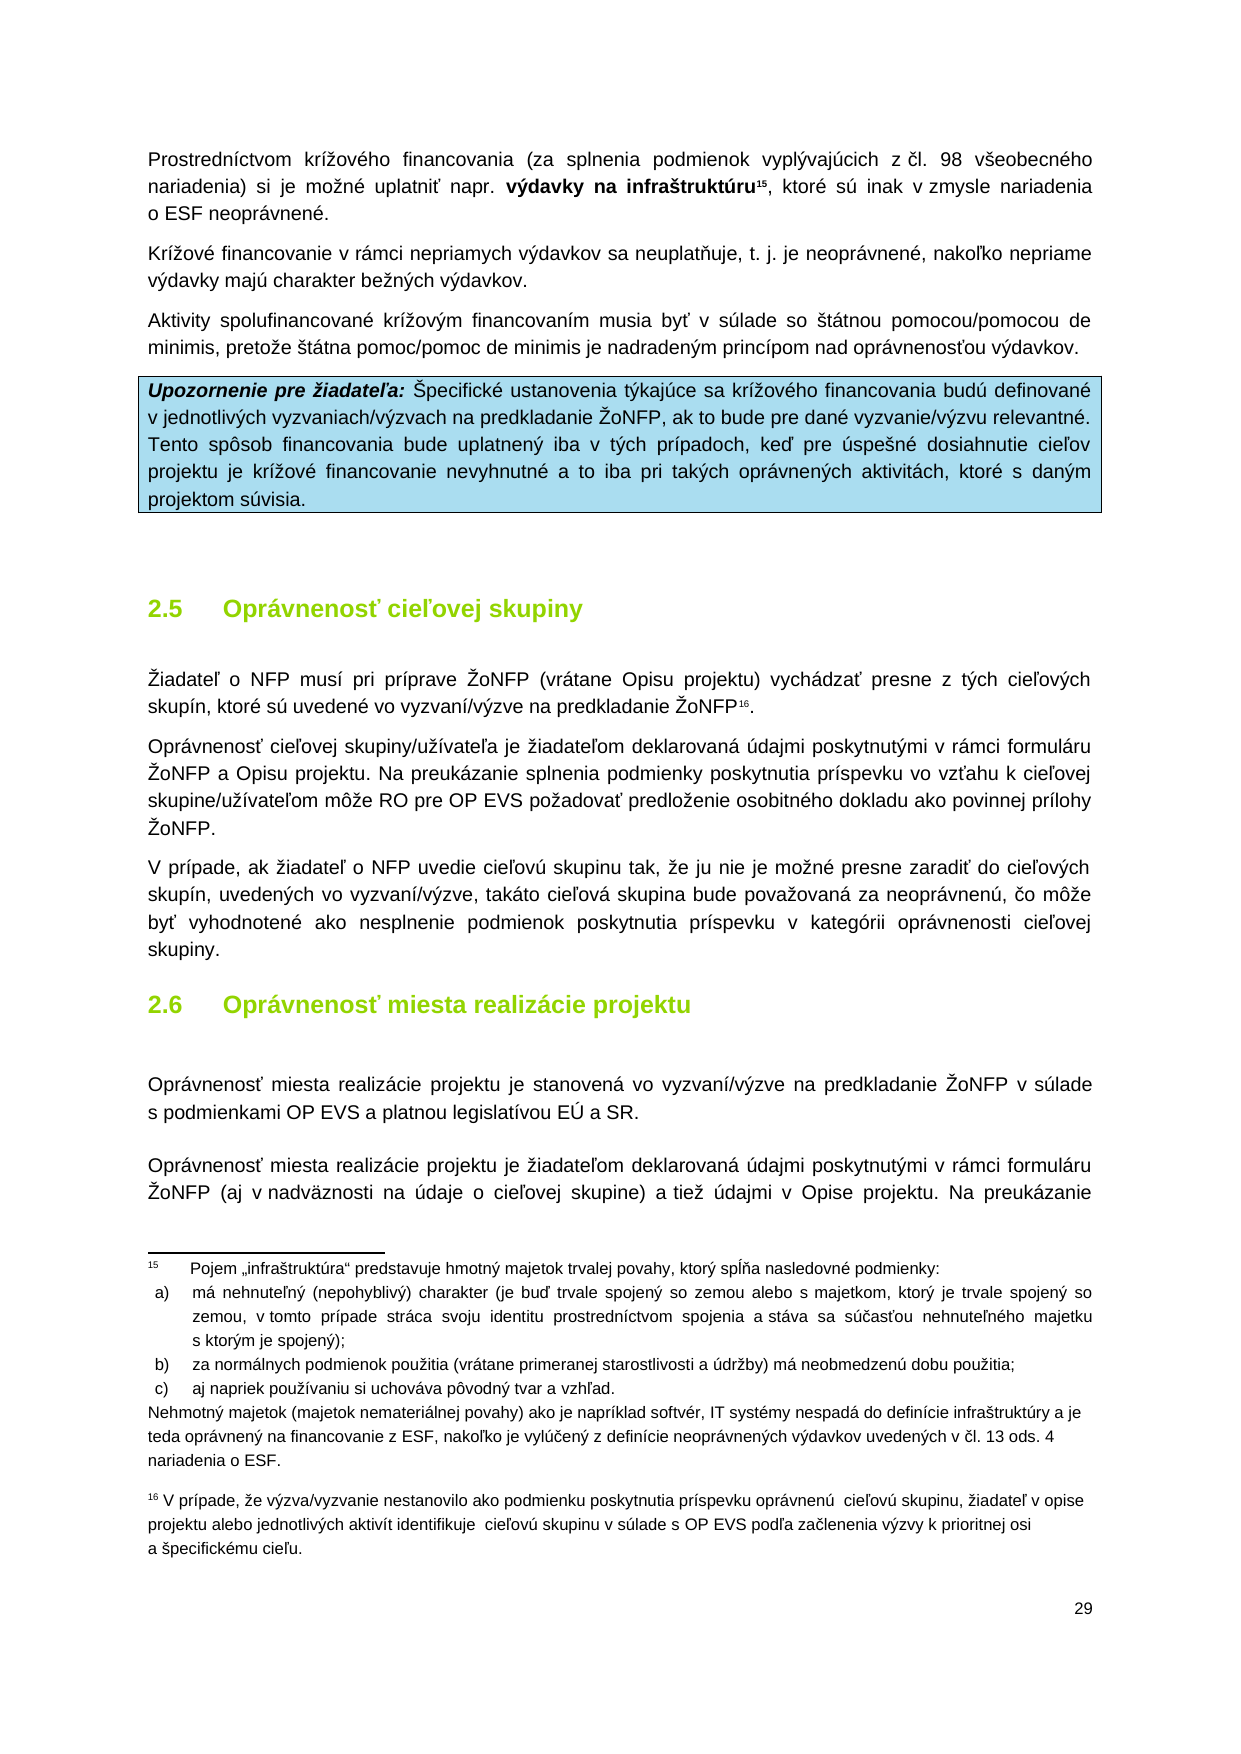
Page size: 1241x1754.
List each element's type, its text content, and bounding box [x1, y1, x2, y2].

text Žiadateľ o NFP musí pri príprave ŽoNFP (vrátane Opisu projektu) vychádzať presne z tých cieľových skupín, ktoré sú uvedené vo vyzvaní/výzve na predkladanie ŽoNFP. [148, 668, 1092, 718]
text Oprávnenosť miesta realizácie projektu je žiadateľom deklarovaná údajmi poskytnutými v rámci formuláru ŽoNFP (aj v nadväznosti na údaje o cieľovej skupine) a tiež údajmi v Opise projektu. Na preukázanie splnenia podmienky poskytnutia príspevku vo vzťahu k miestu realizácie môže RO pre OP EVS požadovať predloženie osobitného dokladu ako povinnej prílohy ŽoNFP. [148, 1154, 1092, 1204]
text Krížové financovanie v rámci nepriamych výdavkov sa neuplatňuje, t. j. je neoprávnené, nakoľko nepriame výdavky majú charakter bežných výdavkov. [148, 242, 1092, 292]
subtitle 2.6 Oprávnenosť miesta realizácie projektu [148, 990, 1092, 1019]
text Oprávnenosť cieľovej skupiny/užívateľa je žiadateľom deklarovaná údajmi poskytnutými v rámci formuláru ŽoNFP a Opisu projektu. Na preukázanie splnenia podmienky poskytnutia príspevku vo vzťahu k cieľovej skupine/užívateľom môže RO pre OP EVS požadovať predloženie osobitného dokladu ako povinnej prílohy ŽoNFP. [148, 735, 1092, 839]
text Aktivity spolufinancované krížovým financovaním musia byť v súlade so štátnou pomocou/pomocou de minimis, pretože štátna pomoc/pomoc de minimis je nadradeným princípom nad oprávnenosťou výdavkov. [148, 309, 1092, 358]
text V prípade, ak žiadateľ o NFP uvedie cieľovú skupinu tak, že ju nie je možné presne zaradiť do cieľových skupín, uvedených vo vyzvaní/výzve, takáto cieľová skupina bude považovaná za neoprávnenú, čo môže byť vyhodnotené ako nesplnenie podmienok poskytnutia príspevku v kategórii oprávnenosti cieľovej skupiny. [148, 856, 1092, 960]
list Prostredníctvom krížového financovania (za splnenia podmienok vyplývajúcich z čl. 98 všeobecného nariadenia) si je možné uplatniť napr. výdavky na infraštruktúru, ktoré sú inak v zmysle nariadenia o ESF neoprávnené. [148, 148, 1092, 225]
text Oprávnenosť miesta realizácie projektu je stanovená vo vyzvaní/výzve na predkladanie ŽoNFP v súlade s podmienkami OP EVS a platnou legislatívou EÚ a SR. [148, 1072, 1092, 1123]
text Upozornenie pre žiadateľa: Špecifické ustanovenia týkajúce sa krížového financovania budú definované v jednotlivých vyzvaniach/výzvach na predkladanie ŽoNFP, ak to bude pre dané vyzvanie/výzvu relevantné. Tento spôsob financovania bude uplatnený iba v tých prípadoch, keď pre úspešné dosiahnutie cieľov projektu je krížové financovanie nevyhnutné a to iba pri takých oprávnených aktivitách, ktoré s daným projektom súvisia. [139, 377, 1101, 512]
subtitle 2.5 Oprávnenosť cieľovej skupiny [148, 594, 1092, 623]
